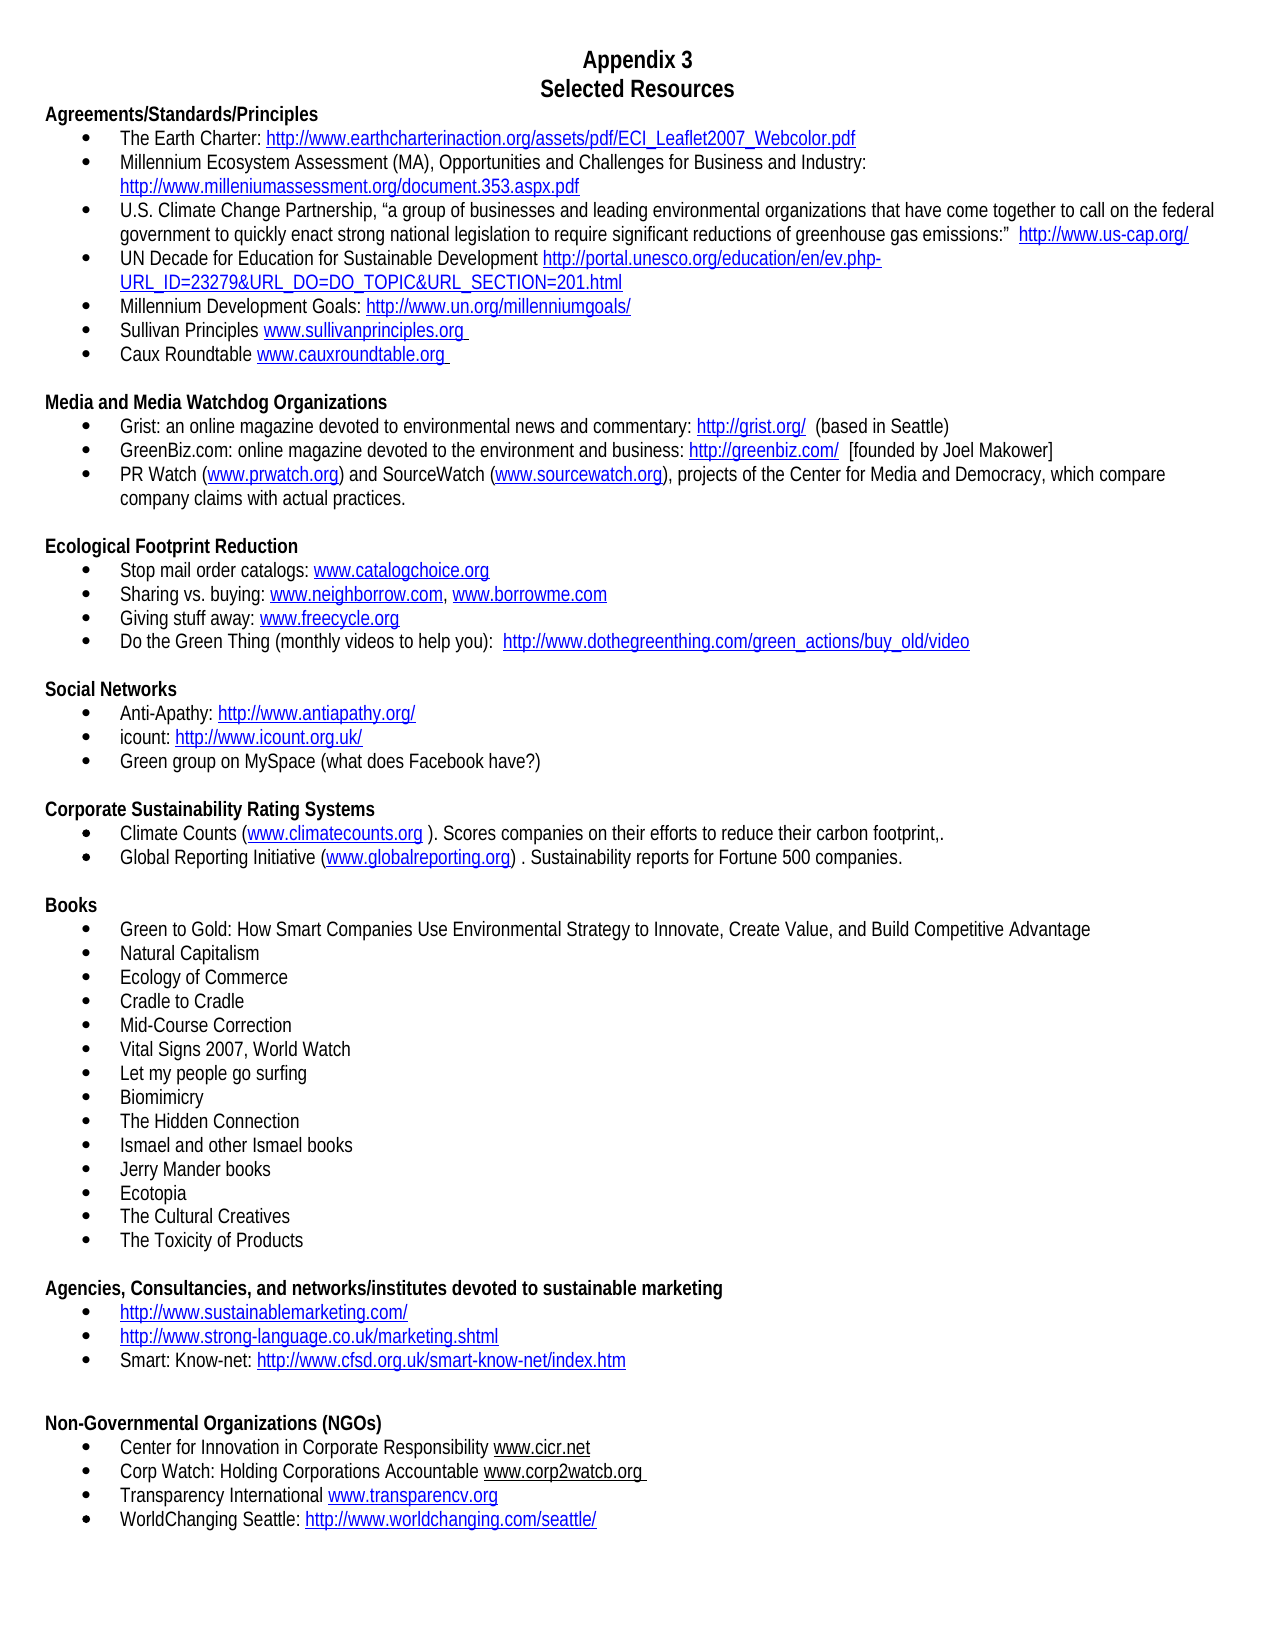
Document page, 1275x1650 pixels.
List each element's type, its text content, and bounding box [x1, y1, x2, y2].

list Let my people go surfing [82, 1061, 1230, 1084]
list Mid-Course Correction [82, 1013, 1230, 1037]
list Green to Gold: How Smart Companies Use Environmental Strategy to Innovate, Create Value, and Build Competitive Advantage [82, 917, 1230, 941]
list PR Watch (www.prwatch.org) and SourceWatch (www.sourcewatch.org), projects of the Center for Media and Democracy, which compare company claims with actual practices. [82, 462, 1230, 509]
list icount: http://www.icount.org.uk/ [82, 725, 1230, 749]
text Appendix 3 [45, 45, 1230, 74]
list Do the Green Thing (monthly videos to help you): http://www.dothegreenthing.com/green_actions/buy_old/video [82, 629, 1230, 653]
text Corporate Sustainability Rating Systems [45, 797, 1230, 821]
list Caux Roundtable www.cauxroundtable.org [82, 342, 1020, 366]
text Social Networks [45, 677, 1230, 701]
list U.S. Climate Change Partnership, “a group of businesses and leading environmental organizations that have come together to call on the federal government to quickly enact strong national legislation to require significant reductions of greenhouse gas emissions:” http://www.us-cap.org/ [82, 198, 1230, 246]
text Ecological Footprint Reduction [45, 533, 1230, 557]
text Selected Resources [45, 74, 1230, 102]
list The Hidden Connection [82, 1108, 1230, 1132]
list Corp Watch: Holding Corporations Accountable www.corp2watcb.org [82, 1459, 1230, 1483]
text Media and Media Watchdog Organizations [45, 390, 1230, 414]
list Vital Signs 2007, World Watch [82, 1037, 1230, 1061]
list Sullivan Principles www.sullivanprinciples.org [82, 318, 1230, 342]
list Green group on MySpace (what does Facebook have?) [82, 749, 1230, 773]
list Sharing vs. buying: www.neighborrow.com, www.borrowme.com [82, 581, 1230, 605]
list Center for Innovation in Corporate Responsibility www.cicr.net [82, 1435, 1230, 1459]
list Ecotopia [82, 1180, 1230, 1204]
list Millennium Development Goals: http://www.un.org/millenniumgoals/ [82, 294, 1230, 318]
list Giving stuff away: www.freecycle.org [82, 605, 1230, 629]
list WorldChanging Seattle: http://www.worldchanging.com/seattle/ [82, 1507, 1230, 1531]
list Millennium Ecosystem Assessment (MA), Opportunities and Challenges for Business and Industry: http://www.milleniumassessment.org/document.353.aspx.pdf [82, 150, 1230, 198]
list Grist: an online magazine devoted to environmental news and commentary: http://grist.org/ (based in Seattle) [82, 414, 1230, 438]
list Cradle to Cradle [82, 989, 1230, 1013]
list Ecology of Commerce [82, 965, 1230, 989]
list Ismael and other Ismael books [82, 1132, 1230, 1156]
list http://www.strong-language.co.uk/marketing.shtml [82, 1324, 1230, 1348]
list Climate Counts (www.climatecounts.org ). Scores companies on their efforts to reduce their carbon footprint,. [82, 821, 1230, 845]
list Stop mail order catalogs: www.catalogchoice.org [82, 557, 1230, 581]
list GreenBiz.com: online magazine devoted to the environment and business: http://greenbiz.com/ [founded by Joel Makower] [82, 438, 1230, 462]
list Jerry Mander books [82, 1156, 1230, 1180]
list Smart: Know-net: http://www.cfsd.org.uk/smart-know-net/index.htm [82, 1348, 1230, 1372]
list Anti-Apathy: http://www.antiapathy.org/ [82, 701, 1230, 725]
list The Cultural Creatives [82, 1204, 1230, 1228]
list Natural Capitalism [82, 941, 1230, 965]
list UN Decade for Education for Sustainable Development http://portal.unesco.org/education/en/ev.php-URL_ID=23279&URL_DO=DO_TOPIC&URL_SECTION=201.html [82, 246, 1230, 294]
list Global Reporting Initiative (www.globalreporting.org) . Sustainability reports for Fortune 500 companies. [82, 845, 1230, 869]
text Books [45, 893, 1230, 917]
text Agreements/Standards/Principles [45, 102, 1230, 126]
list Transparency International www.transparencv.org [82, 1483, 1230, 1507]
text Agencies, Consultancies, and networks/institutes devoted to sustainable marketing [45, 1276, 1230, 1300]
list Biomimicry [82, 1084, 1230, 1108]
text Non-Governmental Organizations (NGOs) [45, 1411, 1020, 1435]
list The Toxicity of Products [82, 1228, 1230, 1252]
list http://www.sustainablemarketing.com/ [82, 1300, 1230, 1324]
list The Earth Charter: http://www.earthcharterinaction.org/assets/pdf/ECI_Leaflet2007_Webcolor.pdf [82, 126, 1230, 150]
